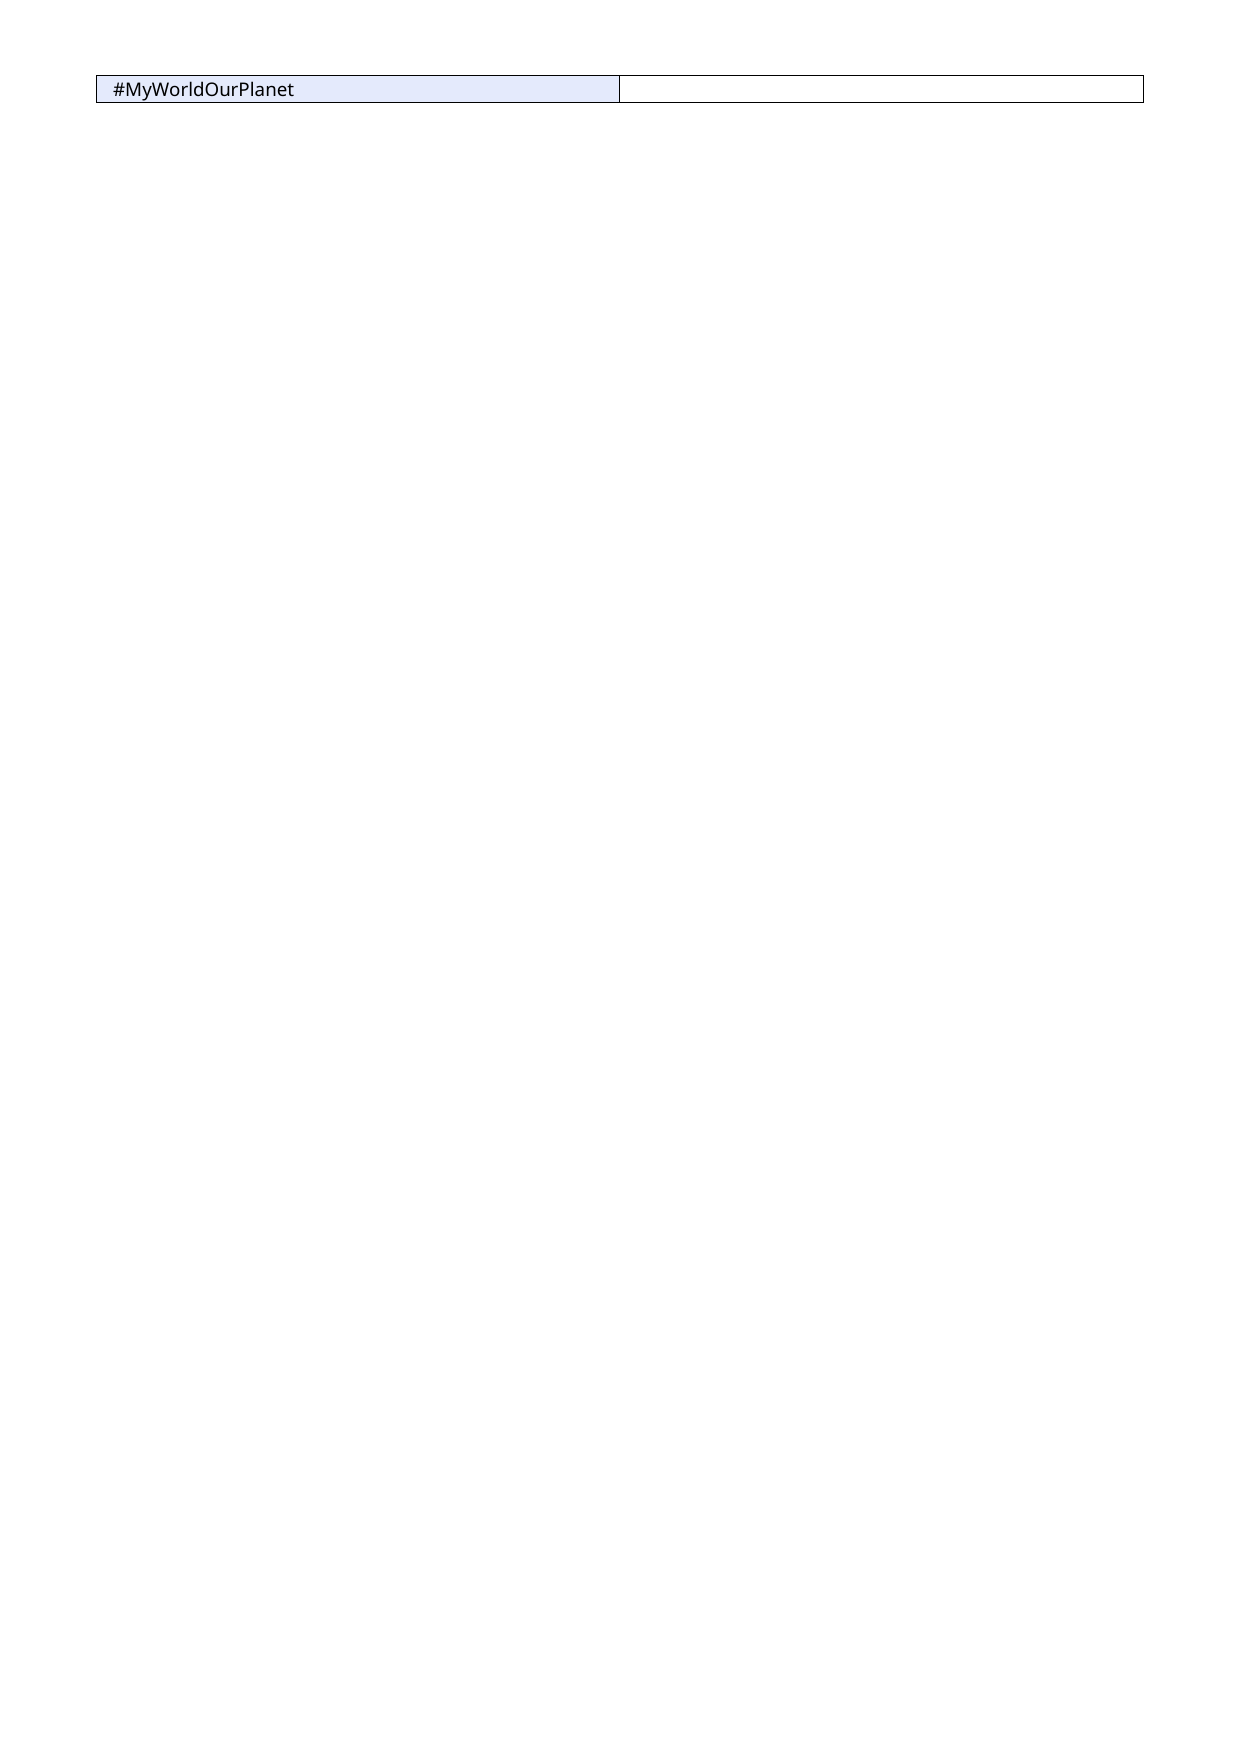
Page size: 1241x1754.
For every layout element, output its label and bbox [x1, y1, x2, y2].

table_cell [97, 76, 619, 102]
